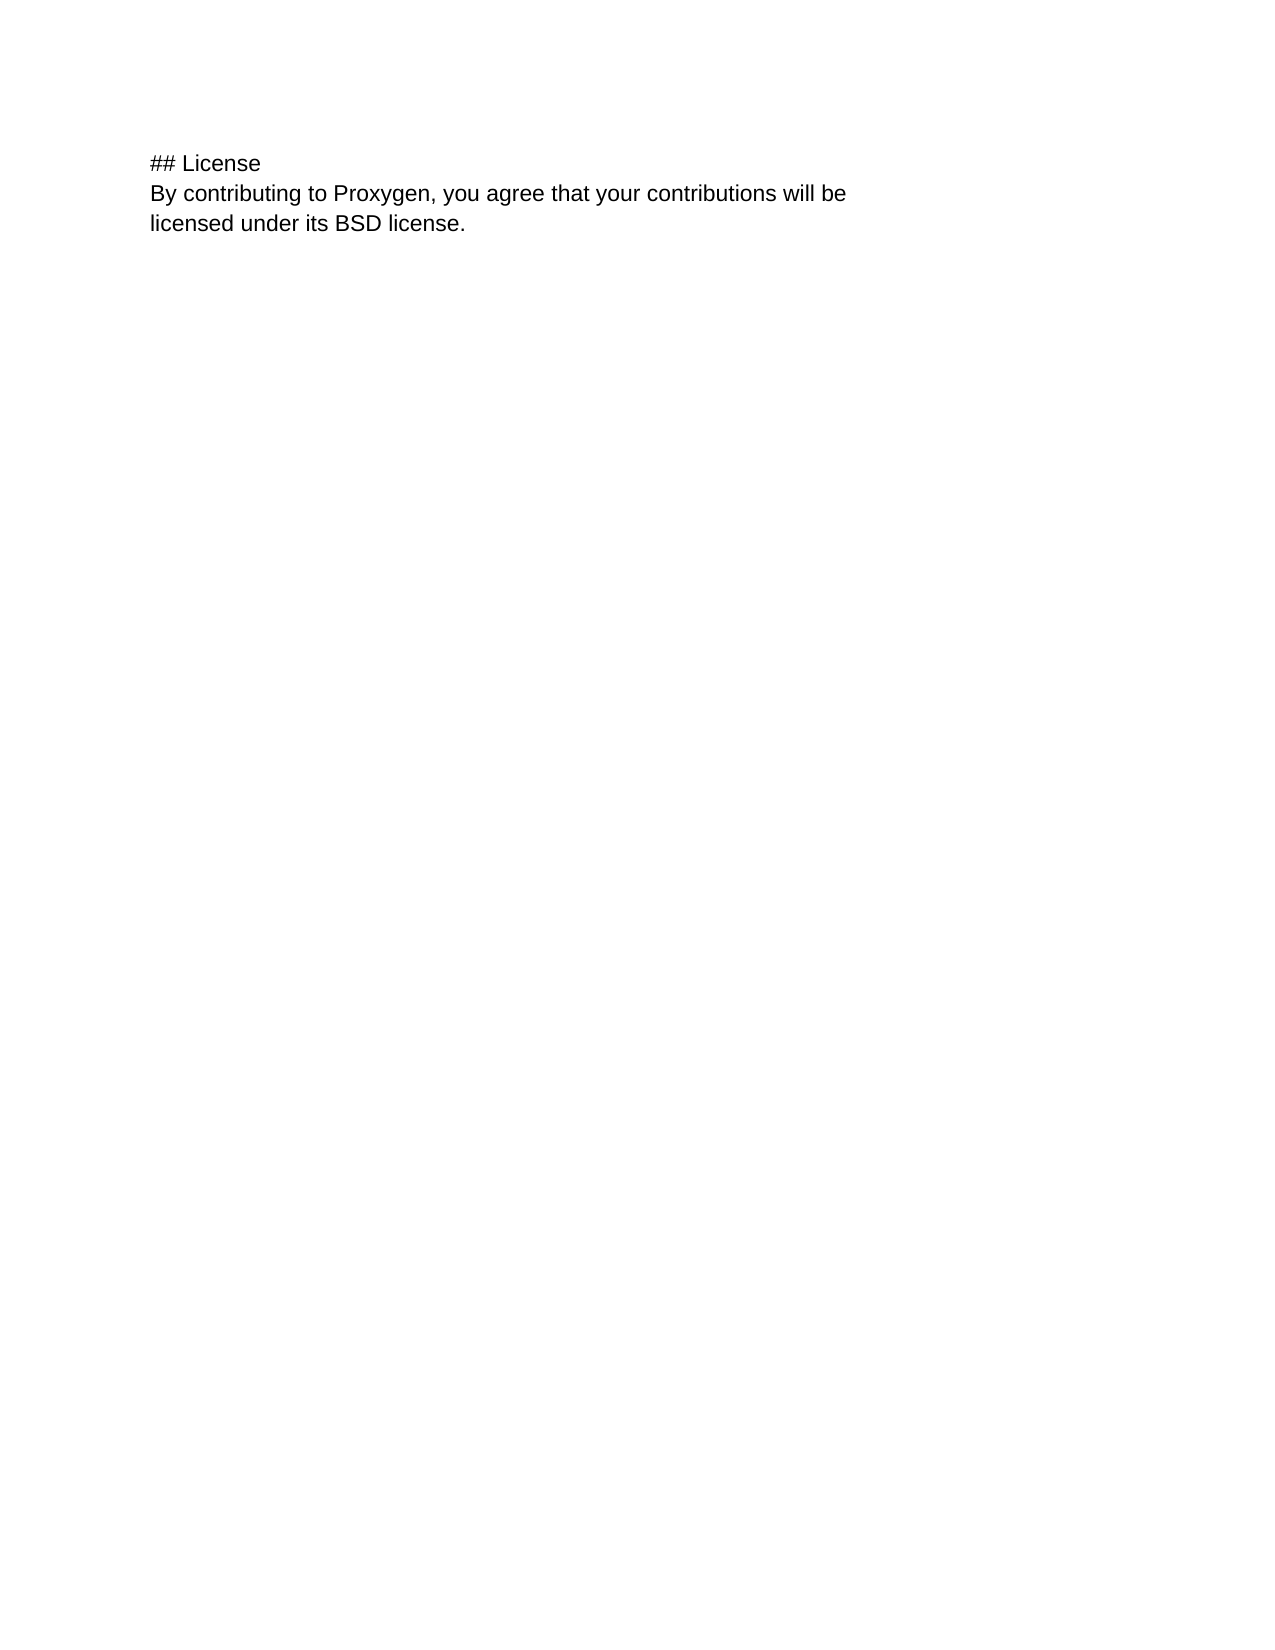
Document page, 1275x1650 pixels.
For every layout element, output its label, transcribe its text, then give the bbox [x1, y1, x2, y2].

text ## License [150, 150, 1125, 176]
text licensed under its BSD license. [150, 210, 1125, 237]
text By contributing to Proxygen, you agree that your contributions will be [150, 180, 1125, 207]
